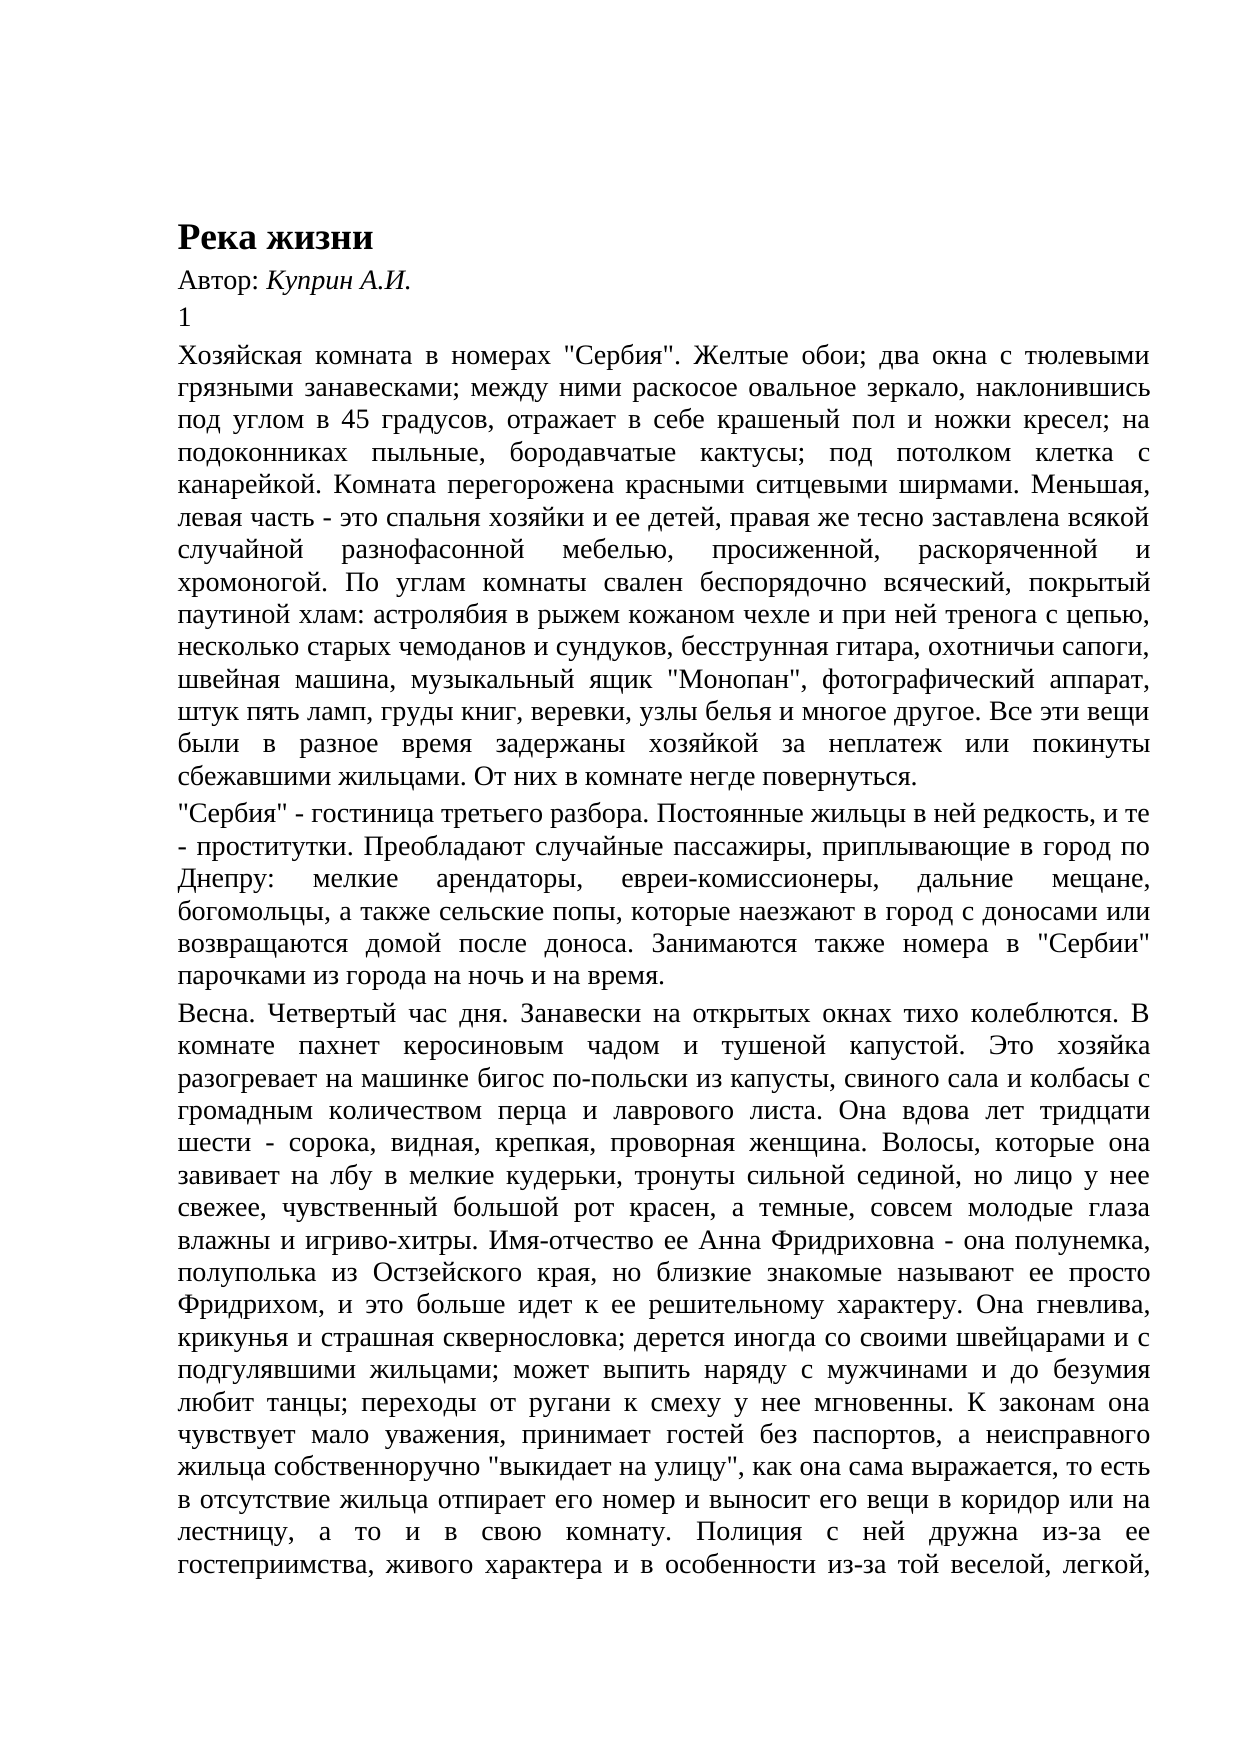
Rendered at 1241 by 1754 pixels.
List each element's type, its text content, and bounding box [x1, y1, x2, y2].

text "Сербия" - гостиница третьего разбора. Постоянные жильцы в ней редкость, и те - проститутки. Преобладают случайные пассажиры, приплывающие в город по Днепру: мелкие арендаторы, евреи-комиссионеры, дальние мещане, богомольцы, а также сельские попы, которые наезжают в город с доносами или возвращаются домой после доноса. Занимаются также номера в "Сербии" парочками из города на ночь и на время. [177, 796, 1152, 991]
text Автор: Куприн А.И. [177, 263, 1152, 295]
subtitle Река жизни [177, 214, 1152, 258]
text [177, 996, 1152, 1579]
text Хозяйская комната в номерах "Сербия". Желтые обои; два окна с тюлевыми грязными занавесками; между ними раскосое овальное зеркало, наклонившись под углом в 45 градусов, отражает в себе крашеный пол и ножки кресел; на подоконниках пыльные, бородавчатые кактусы; под потолком клетка с канарейкой. Комната перегорожена красными ситцевыми ширмами. Меньшая, левая часть - это спальня хозяйки и ее детей, правая же тесно заставлена всякой случайной разнофасонной мебелью, просиженной, раскоряченной и хромоногой. По углам комнаты свален беспорядочно всяческий, покрытый паутиной хлам: астролябия в рыжем кожаном чехле и при ней тренога с цепью, несколько старых чемоданов и сундуков, бесструнная гитара, охотничьи сапоги, швейная машина, музыкальный ящик "Монопан", фотографический аппарат, штук пять ламп, груды книг, веревки, узлы белья и многое другое. Все эти вещи были в разное время задержаны хозяйкой за неплатеж или покинуты сбежавшими жильцами. От них в комнате негде повернуться. [177, 338, 1152, 791]
text 1 [177, 300, 1152, 333]
